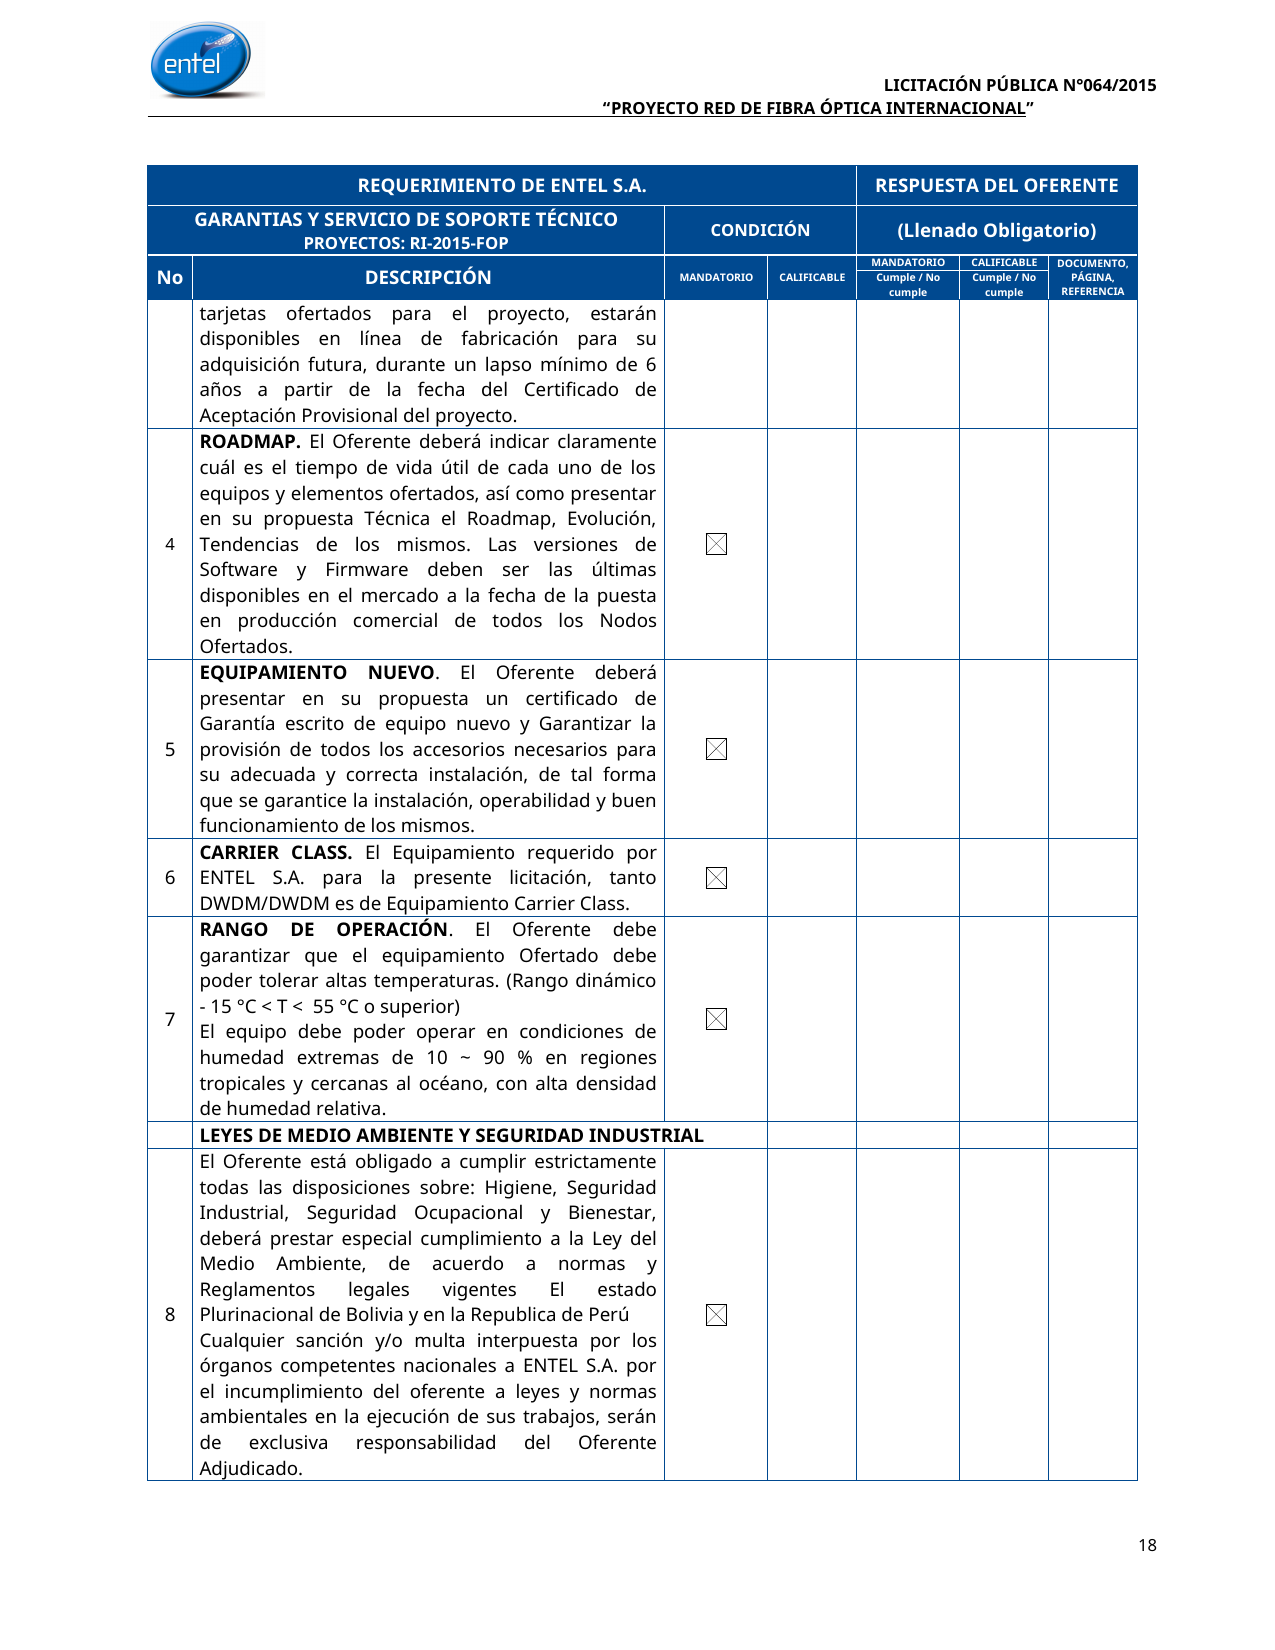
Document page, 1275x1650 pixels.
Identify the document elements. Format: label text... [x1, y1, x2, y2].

table_header REQUERIMIENTO DE ENTEL S.A. [148, 166, 856, 205]
table_cell [1049, 839, 1137, 916]
table_cell [1049, 300, 1137, 428]
table_cell [857, 839, 959, 916]
table_cell [857, 660, 959, 838]
table_cell CALIFICABLE [960, 256, 1048, 270]
table_cell [768, 429, 856, 658]
picture [150, 21, 266, 99]
table_cell (Llenado Obligatorio) [857, 206, 1137, 254]
table_cell CONDICIÓN [665, 206, 856, 254]
table_cell CALIFICABLE [768, 256, 856, 299]
table_cell MANDATORIO [665, 256, 767, 299]
table_cell [857, 917, 959, 1121]
table_cell [1049, 429, 1137, 658]
table_cell [1049, 917, 1137, 1121]
table_cell 7 [148, 917, 192, 1121]
table_cell No [148, 256, 192, 299]
table_cell [1049, 1122, 1137, 1147]
table_cell [665, 429, 767, 658]
table_cell [1049, 660, 1137, 838]
table_cell [665, 300, 767, 428]
table_cell [768, 300, 856, 428]
table_cell [665, 660, 767, 838]
table_cell LEYES DE MEDIO AMBIENTE Y SEGURIDAD INDUSTRIAL [193, 1122, 767, 1147]
table_cell DESCRIPCIÓN [193, 256, 664, 299]
table_cell [960, 660, 1048, 838]
table_cell [768, 839, 856, 916]
table_cell [768, 917, 856, 1121]
table_cell [768, 1149, 856, 1480]
table_cell 5 [148, 660, 192, 838]
table_cell [768, 660, 856, 838]
table_cell [665, 839, 767, 916]
table_cell [148, 1122, 192, 1147]
table_header RESPUESTA DEL OFERENTE [857, 166, 1137, 205]
table_cell [665, 1149, 767, 1480]
table_cell GARANTIAS Y SERVICIO DE SOPORTE TÉCNICO PROYECTOS: RI-2015-FOP [148, 206, 664, 254]
table_cell [768, 1122, 856, 1147]
table_cell El Oferente está obligado a cumplir estrictamente todas las disposiciones sobre: Higiene, Seguridad Industrial, Seguridad Ocupacional y Bienestar, deberá prestar especial cumplimiento a la Ley del Medio Ambiente, de acuerdo a normas y Reglamentos legales vigentes El estado Plurinacional de Bolivia y en la Republica de Perú Cualquier sanción y/o multa interpuesta por los órganos competentes nacionales a ENTEL S.A. por el incumplimiento del oferente a leyes y normas ambientales en la ejecución de sus trabajos, serán de exclusiva responsabilidad del Oferente Adjudicado. [193, 1149, 664, 1480]
table_cell [1049, 1149, 1137, 1480]
table_cell CARRIER CLASS. El Equipamiento requerido por ENTEL S.A. para la presente licitación, tanto DWDM/DWDM es de Equipamiento Carrier Class. [193, 839, 664, 916]
table_cell [960, 1149, 1048, 1480]
table_cell 3 [148, 300, 192, 428]
table_cell 4 [148, 429, 192, 658]
table_cell [857, 429, 959, 658]
table_cell Cumple / No cumple [960, 271, 1048, 299]
table_cell Cumple / No cumple [857, 271, 959, 299]
table_cell EQUIPAMIENTO NUEVO. El Oferente deberá presentar en su propuesta un certificado de Garantía escrito de equipo nuevo y Garantizar la provisión de todos los accesorios necesarios para su adecuada y correcta instalación, de tal forma que se garantice la instalación, operabilidad y buen funcionamiento de los mismos. [193, 660, 664, 838]
table_cell 6 [148, 839, 192, 916]
table_cell MANDATORIO [857, 256, 959, 270]
table_cell [857, 1122, 959, 1147]
table_cell [857, 1149, 959, 1480]
table_cell [960, 839, 1048, 916]
table_cell [960, 300, 1048, 428]
table_cell [960, 1122, 1048, 1147]
table_cell [857, 300, 959, 428]
table_cell RANGO DE OPERACIÓN. El Oferente debe garantizar que el equipamiento Ofertado debe poder tolerar altas temperaturas. (Rango dinámico - 15 °C < T < 55 °C o superior) El equipo debe poder operar en condiciones de humedad extremas de 10 ~ 90 % en regiones tropicales y cercanas al océano, con alta densidad de humedad relativa. [193, 917, 664, 1121]
table_cell DOCUMENTO, PÁGINA, REFERENCIA [1049, 256, 1137, 299]
table_cell [960, 429, 1048, 658]
table_cell ROADMAP. El Oferente deberá indicar claramente cuál es el tiempo de vida útil de cada uno de los equipos y elementos ofertados, así como presentar en su propuesta Técnica el Roadmap, Evolución, Tendencias de los mismos. Las versiones de Software y Firmware deben ser las últimas disponibles en el mercado a la fecha de la puesta en producción comercial de todos los Nodos Ofertados. [193, 429, 664, 658]
table_cell [960, 917, 1048, 1121]
table_cell 8 [148, 1149, 192, 1480]
table_cell [665, 917, 767, 1121]
